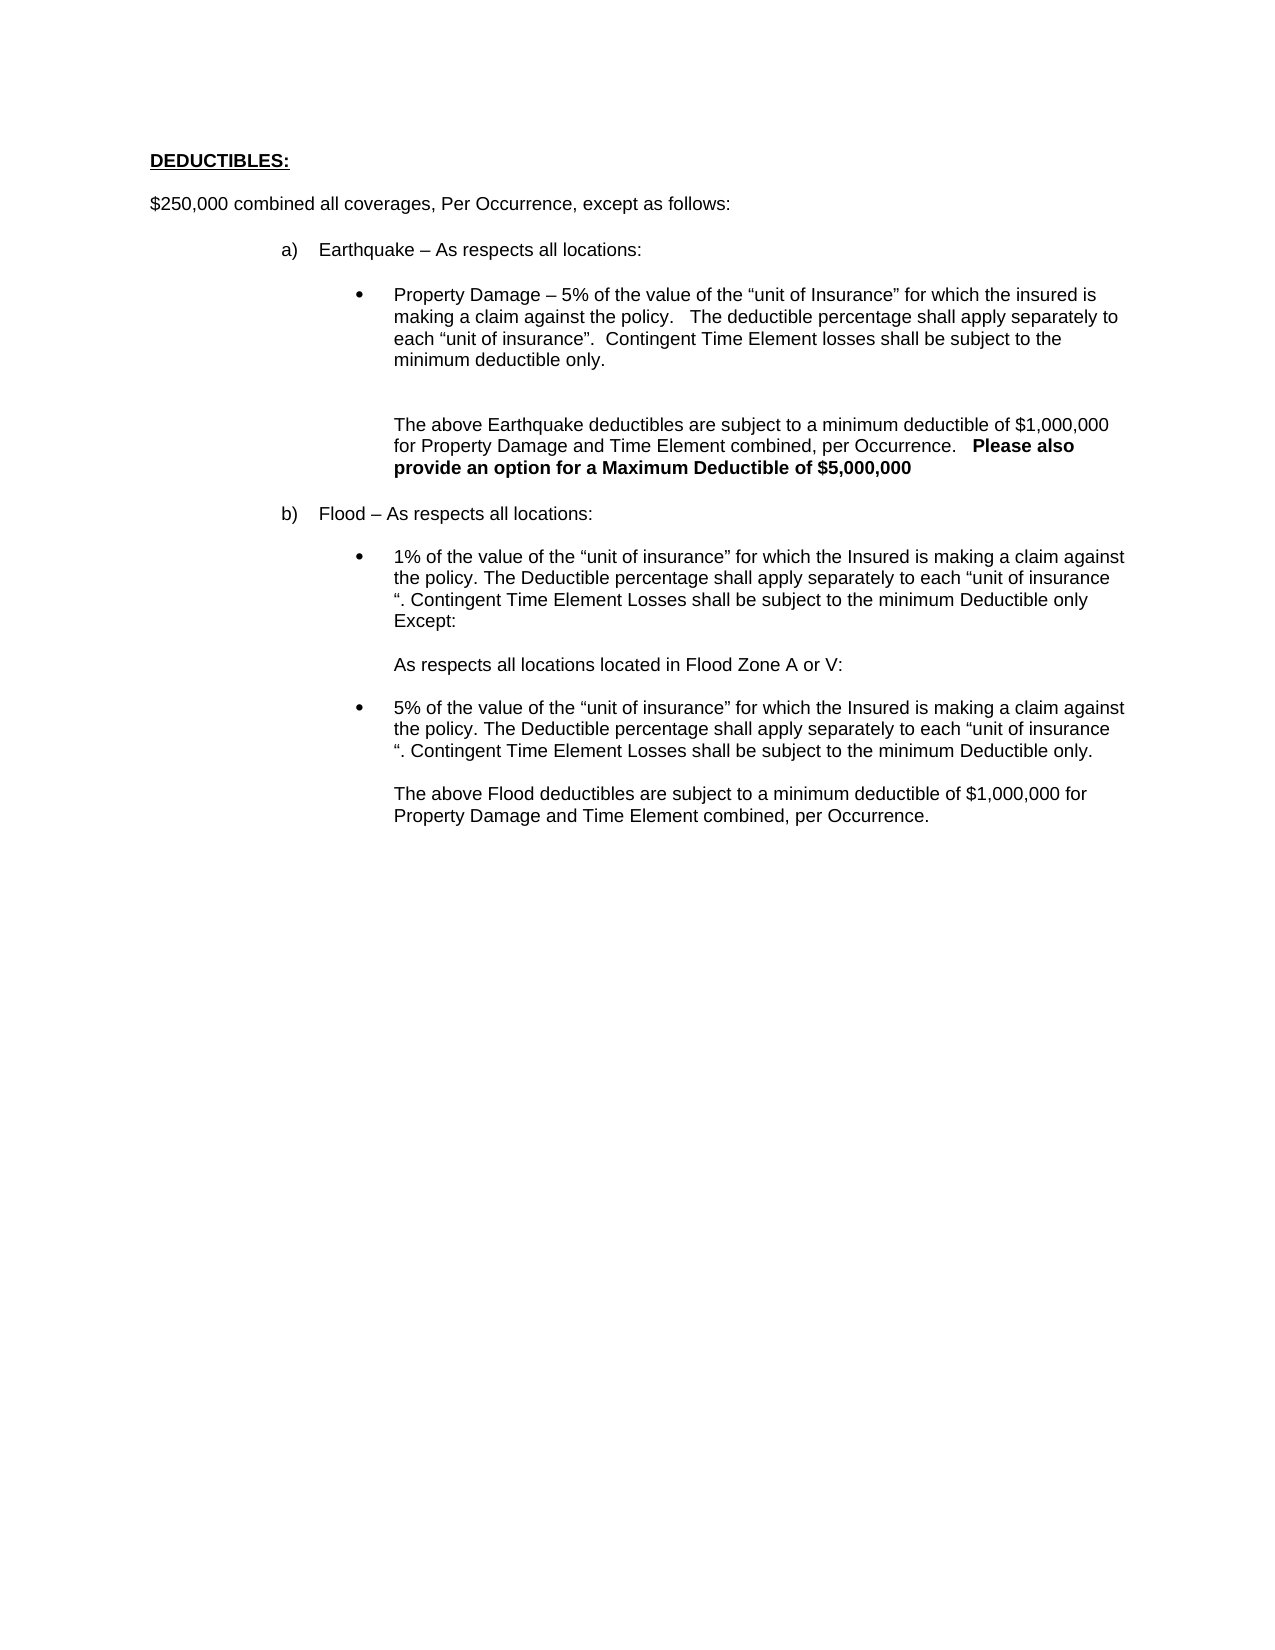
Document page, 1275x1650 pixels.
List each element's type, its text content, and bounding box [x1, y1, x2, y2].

list Flood – As respects all locations: [281, 502, 1125, 524]
text The above Earthquake deductibles are subject to a minimum deductible of $1,000,000 for Property Damage and Time Element combined, per Occurrence. Please also provide an option for a Maximum Deductible of $5,000,000 [394, 414, 1125, 478]
text As respects all locations located in Flood Zone A or V: [394, 653, 1125, 675]
list 5% of the value of the “unit of insurance” for which the Insured is making a claim against the policy. The Deductible percentage shall apply separately to each “unit of insurance “. Contingent Time Element Losses shall be subject to the minimum Deductible only. [356, 696, 1125, 761]
list Property Damage – 5% of the value of the “unit of Insurance” for which the insured is making a claim against the policy. The deductible percentage shall apply separately to each “unit of insurance”. Contingent Time Element losses shall be subject to the minimum deductible only. [356, 284, 1125, 371]
list 1% of the value of the “unit of insurance” for which the Insured is making a claim against the policy. The Deductible percentage shall apply separately to each “unit of insurance “. Contingent Time Element Losses shall be subject to the minimum Deductible only [356, 545, 1125, 610]
list Earthquake – As respects all locations: [281, 239, 1125, 260]
text Except: [394, 610, 1125, 632]
text DEDUCTIBLES: [150, 150, 1125, 172]
text $250,000 combined all coverages, Per Occurrence, except as follows: [150, 193, 1125, 215]
text The above Flood deductibles are subject to a minimum deductible of $1,000,000 for Property Damage and Time Element combined, per Occurrence. [394, 783, 1125, 826]
